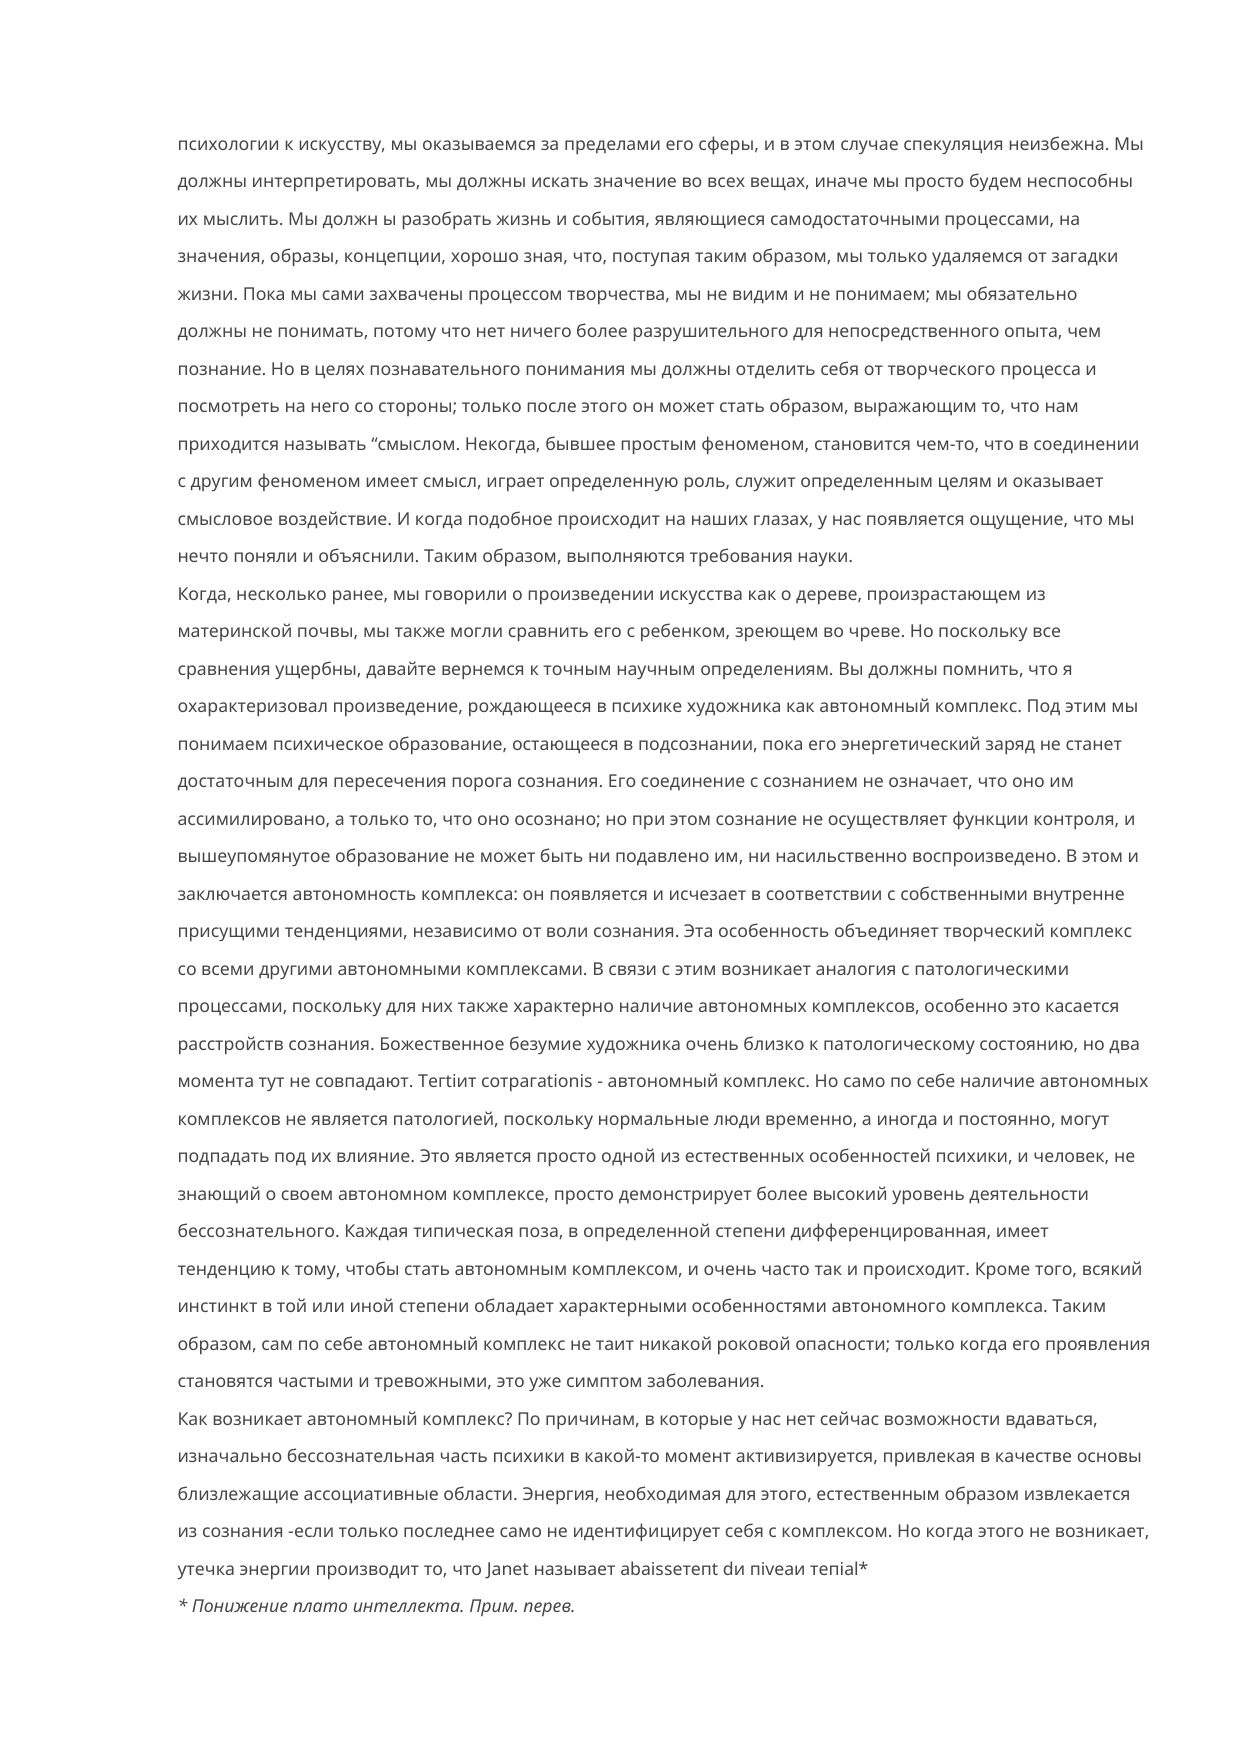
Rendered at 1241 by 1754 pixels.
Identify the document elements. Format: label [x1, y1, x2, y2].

text [177, 118, 1152, 1618]
